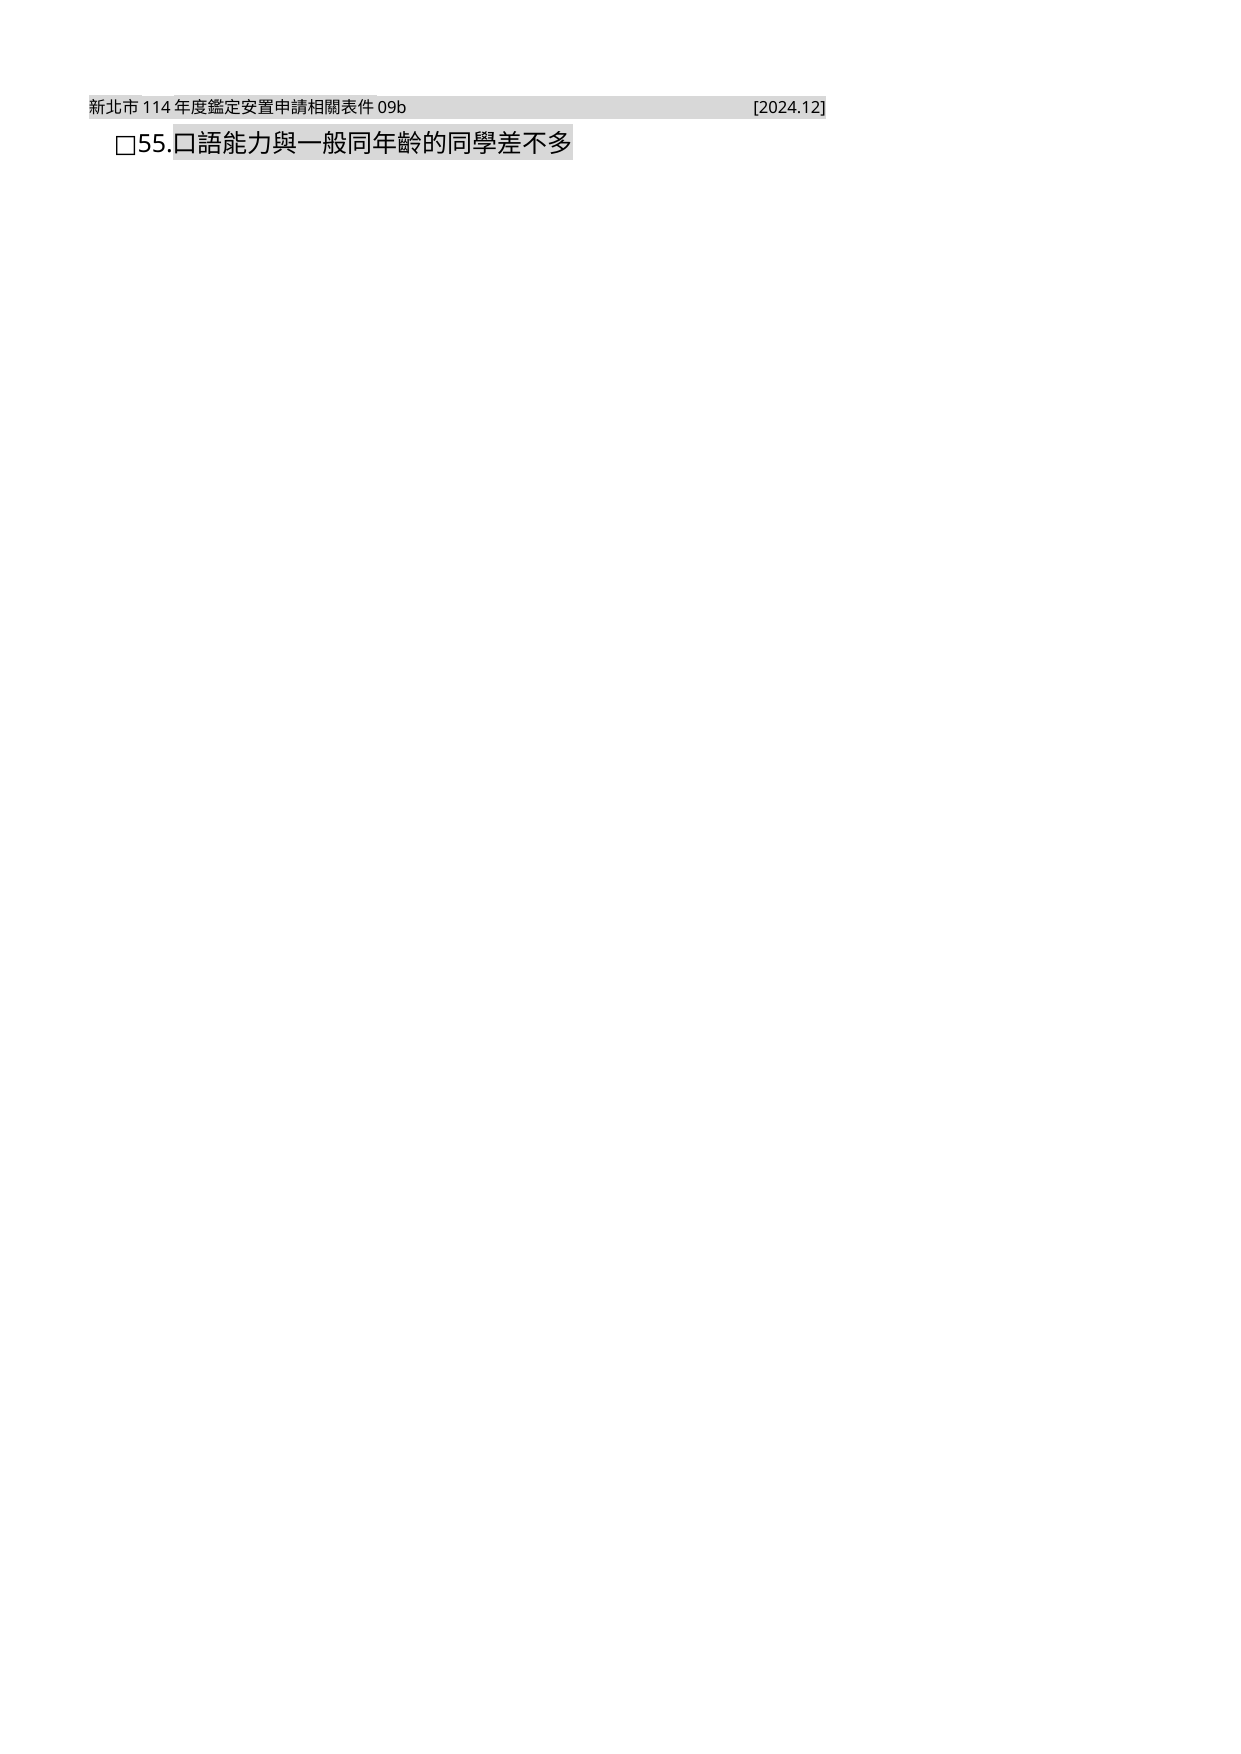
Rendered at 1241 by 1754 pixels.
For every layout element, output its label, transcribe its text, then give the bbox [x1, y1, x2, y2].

text □55.口語能力與一般同年齡的同學差不多 [114, 123, 1152, 161]
